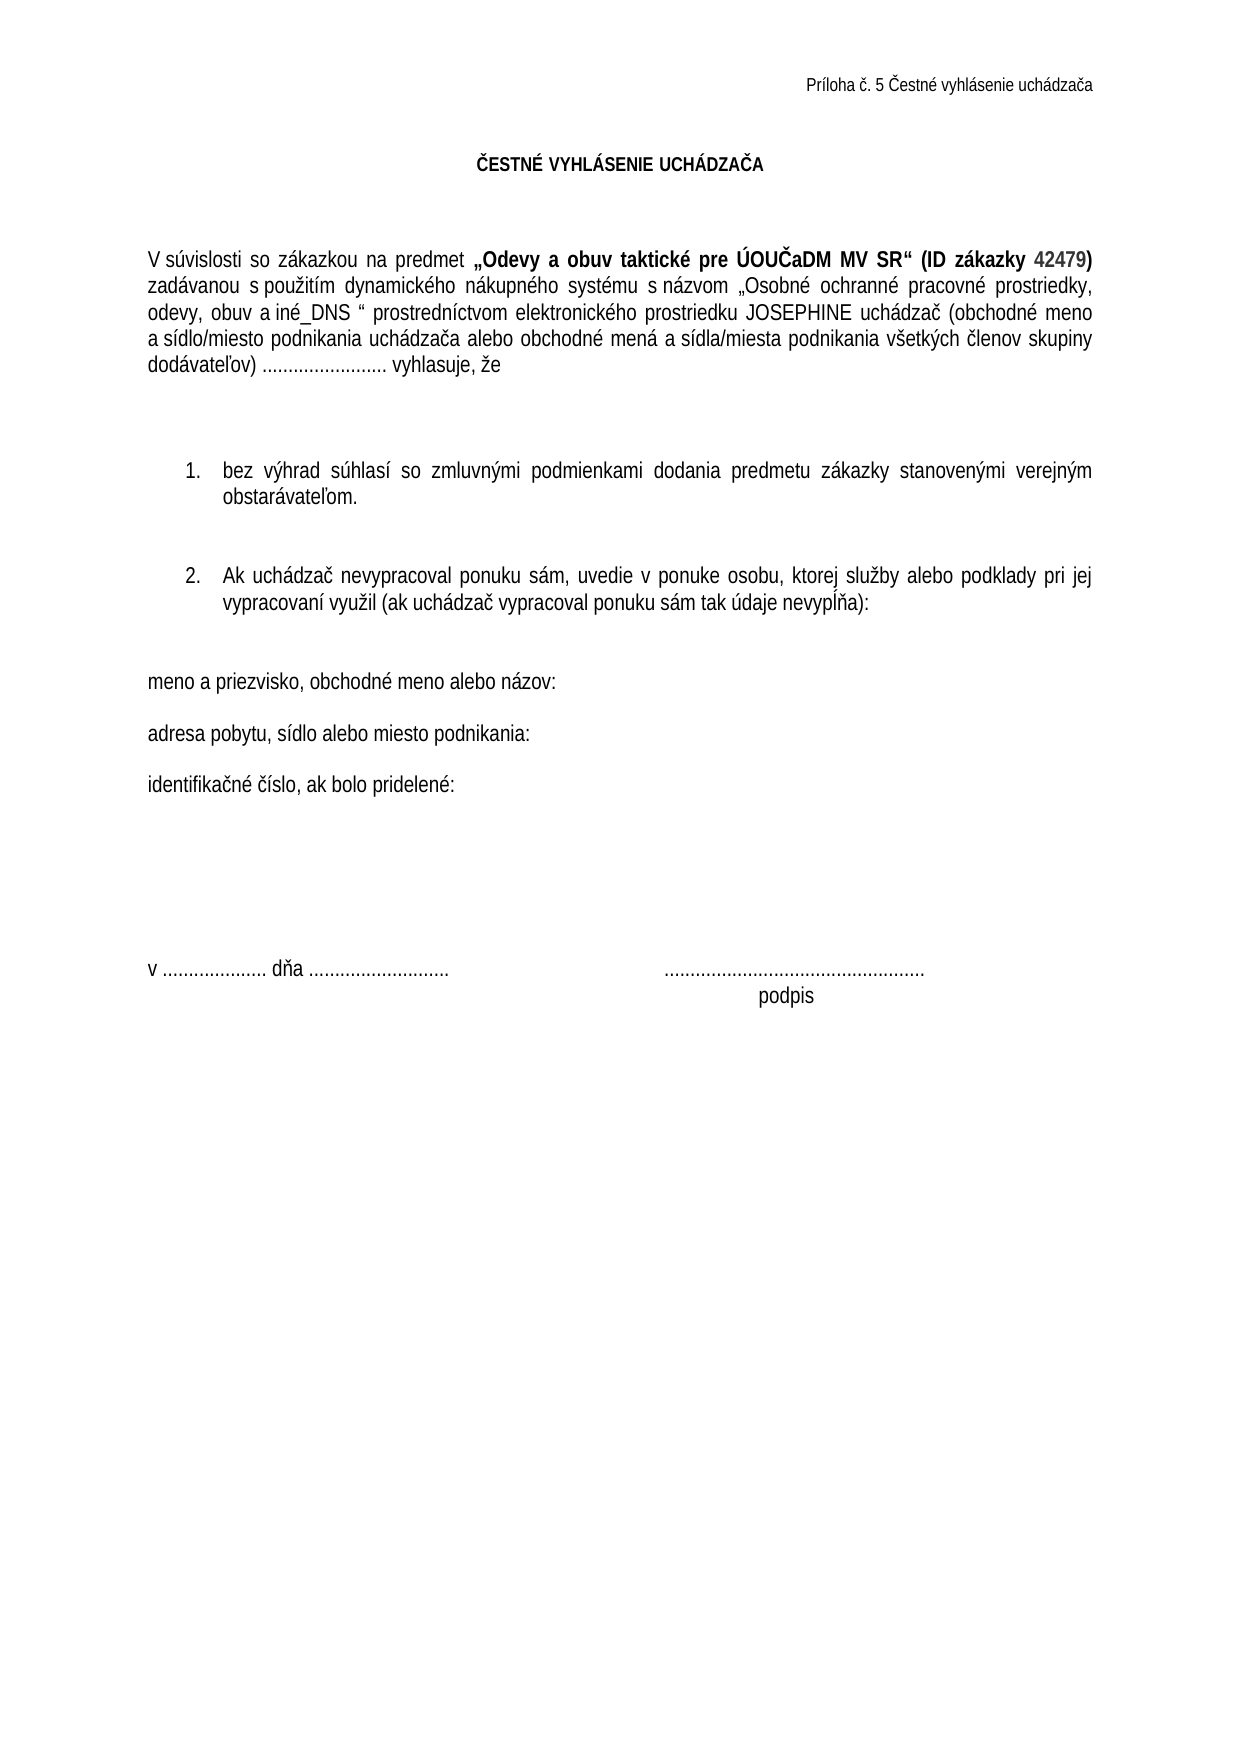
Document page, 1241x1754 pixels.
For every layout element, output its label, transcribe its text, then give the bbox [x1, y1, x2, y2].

text v .................... dňa ........................... .................................................. [148, 955, 1093, 982]
list Ak uchádzač nevypracoval ponuku sám, uvedie v ponuke osobu, ktorej služby alebo podklady pri jej vypracovaní využil (ak uchádzač vypracoval ponuku sám tak údaje nevypĺňa): [185, 562, 1093, 615]
list bez výhrad súhlasí so zmluvnými podmienkami dodania predmetu zákazky stanovenými verejným obstarávateľom. [185, 457, 1093, 509]
text podpis [148, 982, 1093, 1008]
text adresa pobytu, sídlo alebo miesto podnikania: [148, 720, 1093, 747]
text V súvislosti so zákazkou na predmet „Odevy a obuv taktické pre ÚOUČaDM MV SR“ (ID zákazky 42479) zadávanou s použitím dynamického nákupného systému s názvom „Osobné ochranné pracovné prostriedky, odevy, obuv a iné_DNS “ prostredníctvom elektronického prostriedku JOSEPHINE uchádzač (obchodné meno a sídlo/miesto podnikania uchádzača alebo obchodné mená a sídla/miesta podnikania všetkých členov skupiny dodávateľov) ........................ vyhlasuje, že [148, 246, 1093, 378]
subtitle čestné vyhlásenie uchádzača [148, 148, 1093, 176]
text meno a priezvisko, obchodné meno alebo názov: [148, 668, 1093, 694]
text identifikačné číslo, ak bolo pridelené: [148, 771, 1093, 797]
